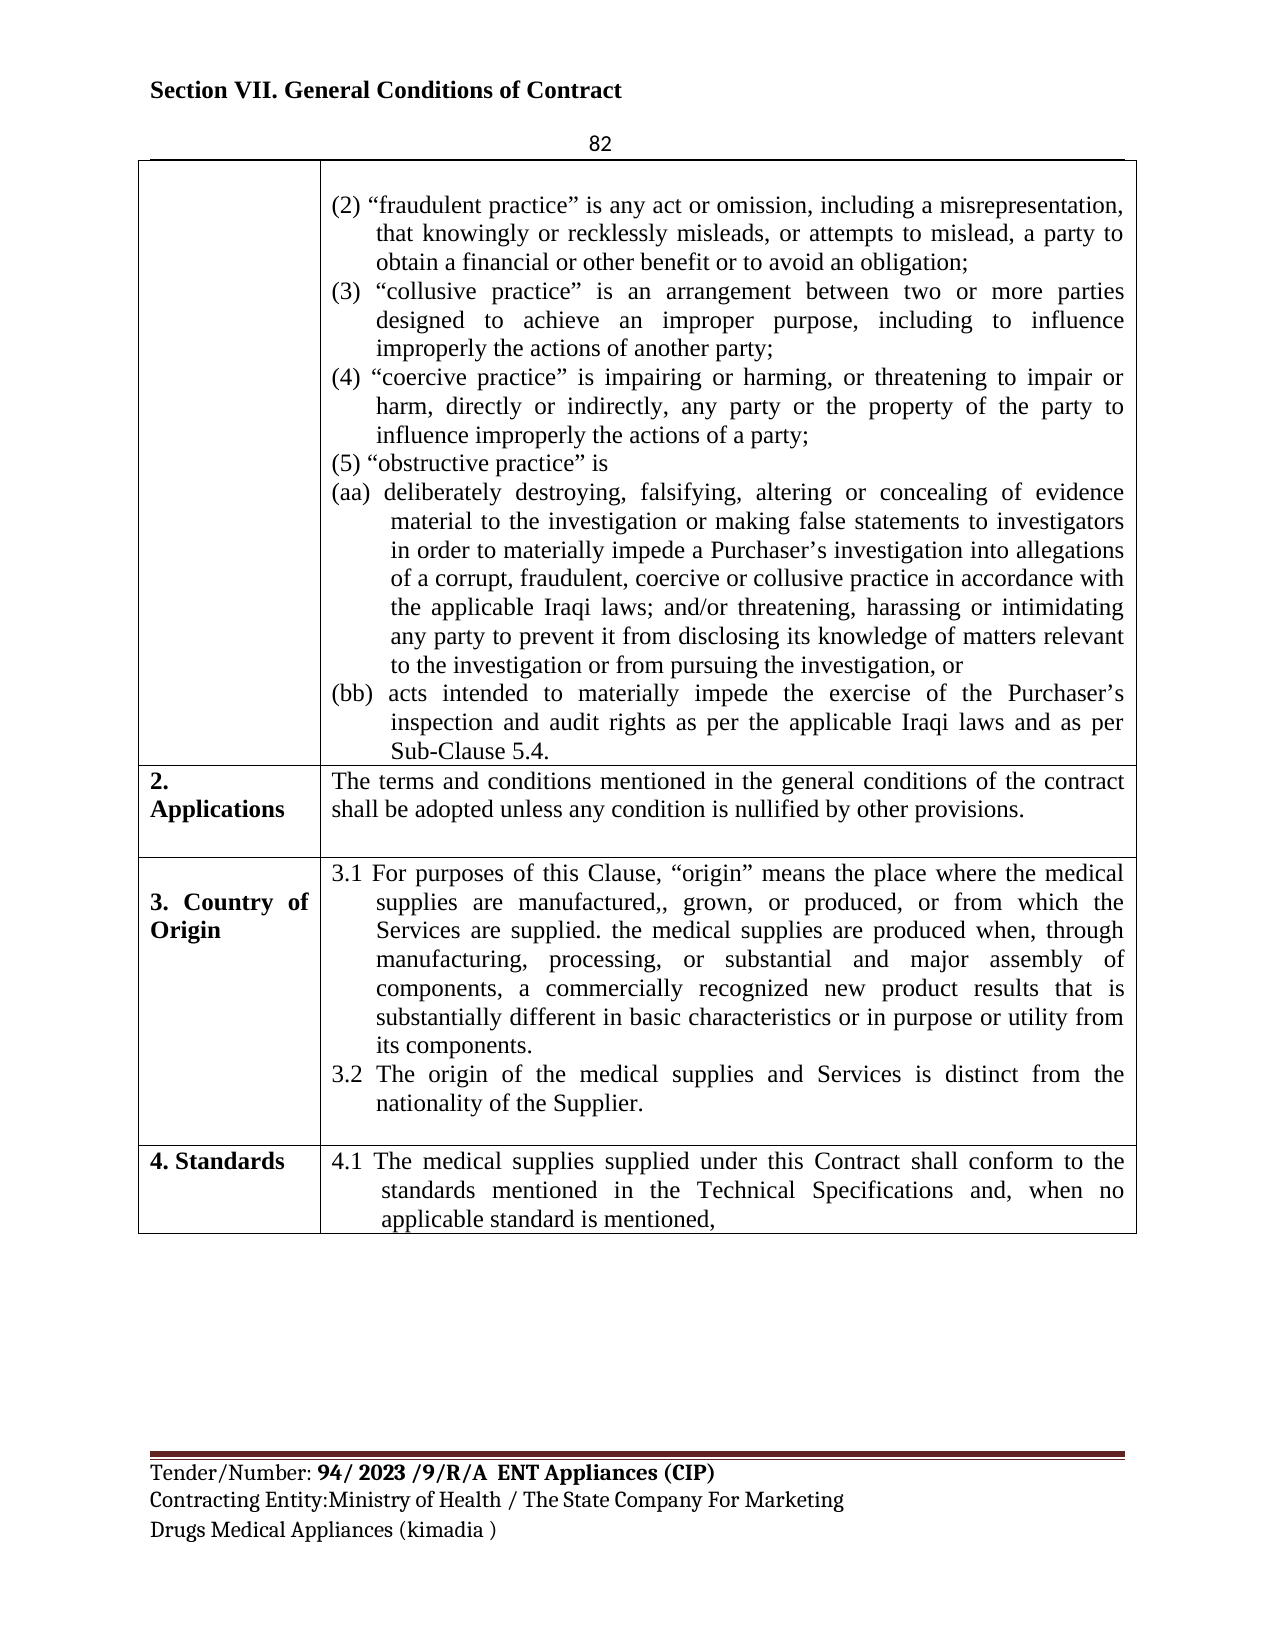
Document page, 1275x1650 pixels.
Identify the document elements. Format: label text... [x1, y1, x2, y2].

table_cell 4.1 The medical supplies supplied under this Contract shall conform to the standards mentioned in the Technical Specifications and, when no applicable standard is mentioned, [321, 1146, 1136, 1233]
table_cell The terms and conditions mentioned in the general conditions of the contract shall be adopted unless any condition is nullified by other provisions. [321, 766, 1136, 857]
table_cell [139, 161, 320, 765]
table_cell 3.1 For purposes of this Clause, “origin” means the place where the medical supplies are manufactured,, grown, or produced, or from which the Services are supplied. the medical supplies are produced when, through manufacturing, processing, or substantial and major assembly of components, a commercially recognized new product results that is substantially different in basic characteristics or in purpose or utility from its components. 3.2 The origin of the medical supplies and Services is distinct from the nationality of the Supplier. [321, 858, 1136, 1145]
table_cell 4. Standards [139, 1146, 320, 1233]
table_cell (2) “fraudulent practice” is any act or omission, including a misrepresentation, that knowingly or recklessly misleads, or attempts to mislead, a party to obtain a financial or other benefit or to avoid an obligation; (3) “collusive practice” is an arrangement between two or more parties designed to achieve an improper purpose, including to influence improperly the actions of another party; (4) “coercive practice” is impairing or harming, or threatening to impair or harm, directly or indirectly, any party or the property of the party to influence improperly the actions of a party; (5) “obstructive practice” is (aa) deliberately destroying, falsifying, altering or concealing of evidence material to the investigation or making false statements to investigators in order to materially impede a Purchaser’s investigation into allegations of a corrupt, fraudulent, coercive or collusive practice in accordance with the applicable Iraqi laws; and/or threatening, harassing or intimidating any party to prevent it from disclosing its knowledge of matters relevant to the investigation or from pursuing the investigation, or (bb) acts intended to materially impede the exercise of the Purchaser’s inspection and audit rights as per the applicable Iraqi laws and as per Sub-Clause 5.4. [321, 161, 1136, 765]
table_cell 3. Country of Origin [139, 858, 320, 1145]
table_cell 2. Applications [139, 766, 320, 857]
